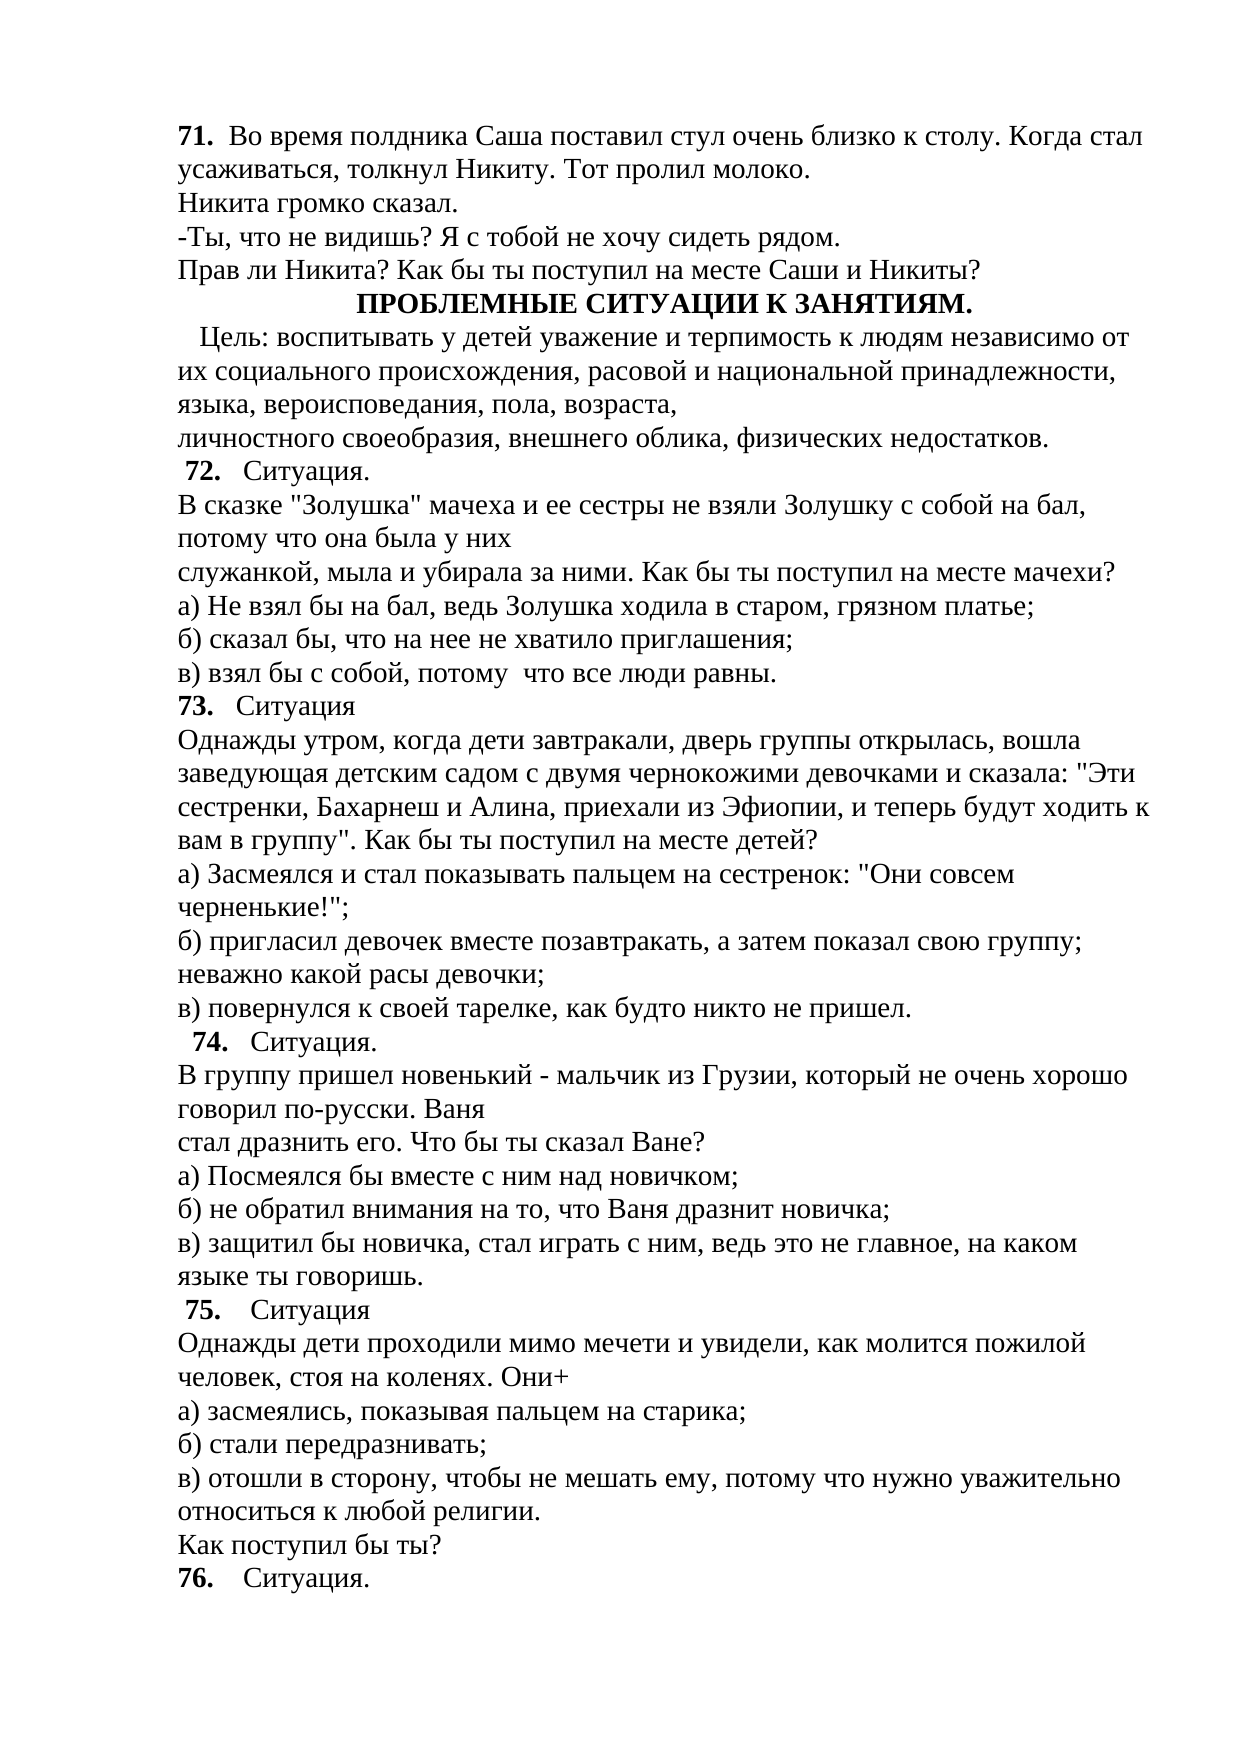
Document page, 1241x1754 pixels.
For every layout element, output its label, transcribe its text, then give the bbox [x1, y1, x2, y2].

text В сказке "Золушка" мачеха и ее сестры не взяли Золушку с собой на бал, потому что она была у них [177, 487, 1152, 554]
text Однажды дети проходили мимо мечети и увидели, как молится пожилой человек, стоя на коленях. Они+ [177, 1326, 1152, 1393]
text Однажды утром, когда дети завтракали, дверь группы открылась, вошла заведующая детским садом с двумя чернокожими девочками и сказала: "Эти сестренки, Бахарнеш и Алина, приехали из Эфиопии, и теперь будут ходить к вам в группу". Как бы ты поступил на месте детей? [177, 722, 1152, 856]
text 75. Ситуация [177, 1292, 1152, 1326]
text в) взял бы с собой, потому что все люди равны. [177, 655, 1152, 688]
text стал дразнить его. Что бы ты сказал Ване? [177, 1124, 1152, 1158]
text 72. Ситуация. [177, 453, 1152, 487]
text личностного своеобразия, внешнего облика, физических недостатков. [177, 420, 1152, 453]
text 76. Ситуация. [177, 1560, 1152, 1594]
text В группу пришел новенький - мальчик из Грузии, который не очень хорошо говорил по-русски. Ваня [177, 1057, 1152, 1124]
text Как поступил бы ты? [177, 1527, 1152, 1560]
text в) защитил бы новичка, стал играть с ним, ведь это не главное, на каком языке ты говоришь. [177, 1225, 1152, 1292]
text б) пригласил девочек вместе позавтракать, а затем показал свою группу; неважно какой расы девочки; [177, 923, 1152, 990]
text ПРОБЛЕМНЫЕ СИТУАЦИИ К ЗАНЯТИЯМ. [177, 286, 1152, 319]
text б) не обратил внимания на то, что Ваня дразнит новичка; [177, 1191, 1152, 1225]
text в) повернулся к своей тарелке, как будто никто не пришел. [177, 990, 1152, 1024]
text а) Не взял бы на бал, ведь Золушка ходила в старом, грязном платье; [177, 588, 1152, 621]
text 74. Ситуация. [177, 1024, 1152, 1057]
text б) сказал бы, что на нее не хватило приглашения; [177, 621, 1152, 655]
text в) отошли в сторону, чтобы не мешать ему, потому что нужно уважительно относиться к любой религии. [177, 1460, 1152, 1527]
text а) Засмеялся и стал показывать пальцем на сестренок: "Они совсем черненькие!"; [177, 856, 1152, 923]
text а) засмеялись, показывая пальцем на старика; [177, 1393, 1152, 1426]
text служанкой, мыла и убирала за ними. Как бы ты поступил на месте мачехи? [177, 554, 1152, 588]
text а) Посмеялся бы вместе с ним над новичком; [177, 1158, 1152, 1191]
text Цель: воспитывать у детей уважение и терпимость к людям независимо от их социального происхождения, расовой и национальной принадлежности, языка, вероисповедания, пола, возраста, [177, 319, 1152, 420]
text б) стали передразнивать; [177, 1426, 1152, 1460]
text 73. Ситуация [177, 688, 1152, 722]
text 71. Во время полдника Саша поставил стул очень близко к столу. Когда стал усаживаться, толкнул Никиту. Тот пролил молоко. Никита громко сказал. -Ты, что не видишь? Я с тобой не хочу сидеть рядом. Прав ли Никита? Как бы ты поступил на месте Саши и Никиты? [177, 118, 1152, 286]
